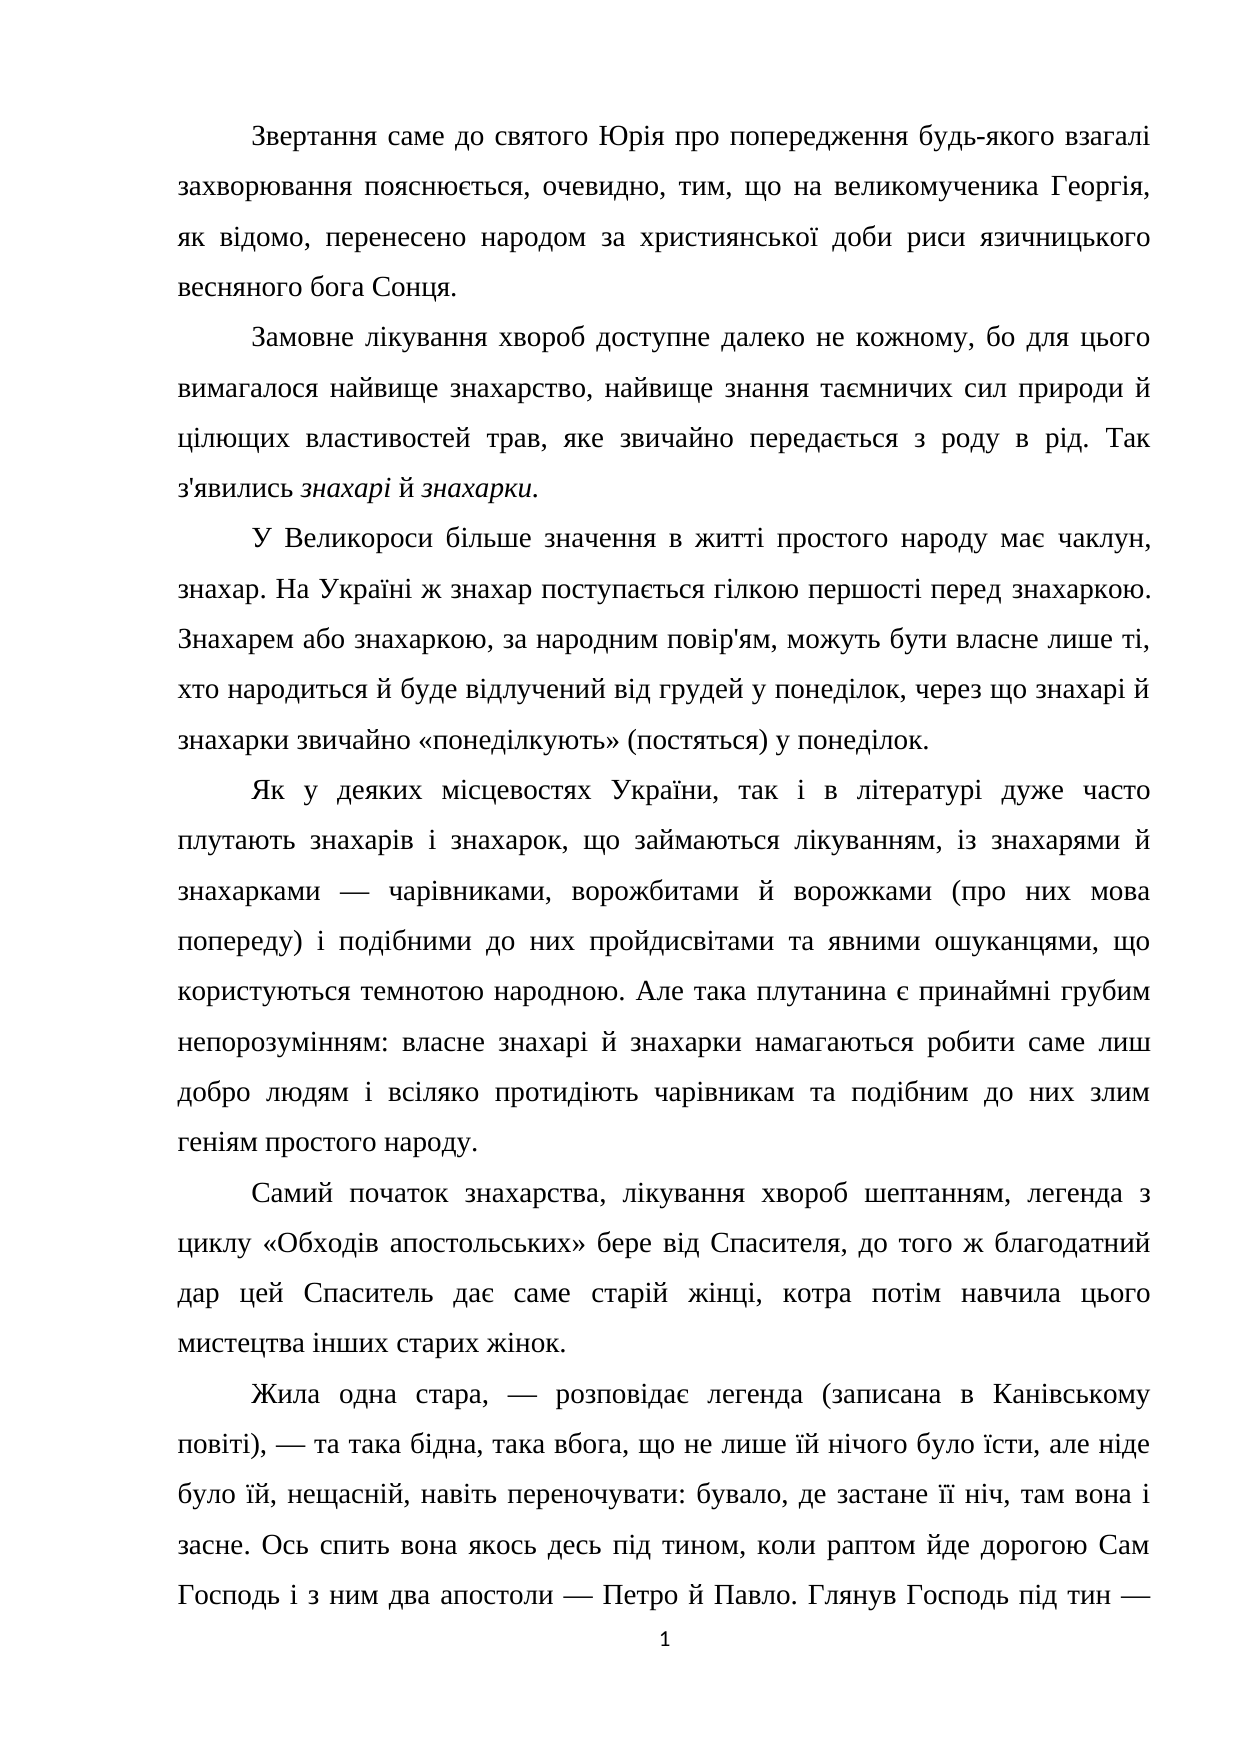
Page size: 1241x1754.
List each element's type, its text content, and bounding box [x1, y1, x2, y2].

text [177, 1376, 1152, 1611]
text Самий початок знахарства, лікування хвороб шептанням, легенда з циклу «Обходів апостольських» бере від Спасителя, до того ж благодатний дар цей Спаситель дає саме старій жінці, котра потім навчила цього мистецтва інших старих жінок. [177, 1175, 1152, 1359]
text Замовне лікування хвороб доступне далеко не кожному, бо для цього вимагалося найвище знахарство, найвище знання таємничих сил природи й цілющих властивостей трав, яке звичайно передається з роду в рід. Так з'явились знахарі й знахарки. [177, 319, 1152, 504]
text У Великороси більше значення в житті простого народу має чаклун, знахар. На Україні ж знахар поступається гілкою першості перед знахаркою. Знахарем або знахаркою, за народним повір'ям, можуть бути власне лише ті, хто народиться й буде відлучений від грудей у понеділок, через що знахарі й знахарки звичайно «понеділкують» (постяться) у понеділок. [177, 521, 1152, 755]
text Як у деяких місцевостях України, так і в літературі дуже часто плутають знахарів і знахарок, що займаються лікуванням, із знахарями й знахарками — чарівниками, ворожбитами й ворожками (про них мова попереду) і подібними до них пройдисвітами та явними ошуканцями, що користуються темнотою народною. Але така плутанина є принаймні грубим непорозумінням: власне знахарі й знахарки намагаються робити саме лиш добро людям і всіляко протидіють чарівникам та подібним до них злим геніям простого народу. [177, 772, 1152, 1158]
text Звертання саме до святого Юрія про попередження будь-якого взагалі захворювання пояснюється, очевидно, тим, що на великомученика Георгія, як відомо, перенесено народом за християнської доби риси язичницького весняного бога Сонця. [177, 118, 1152, 303]
